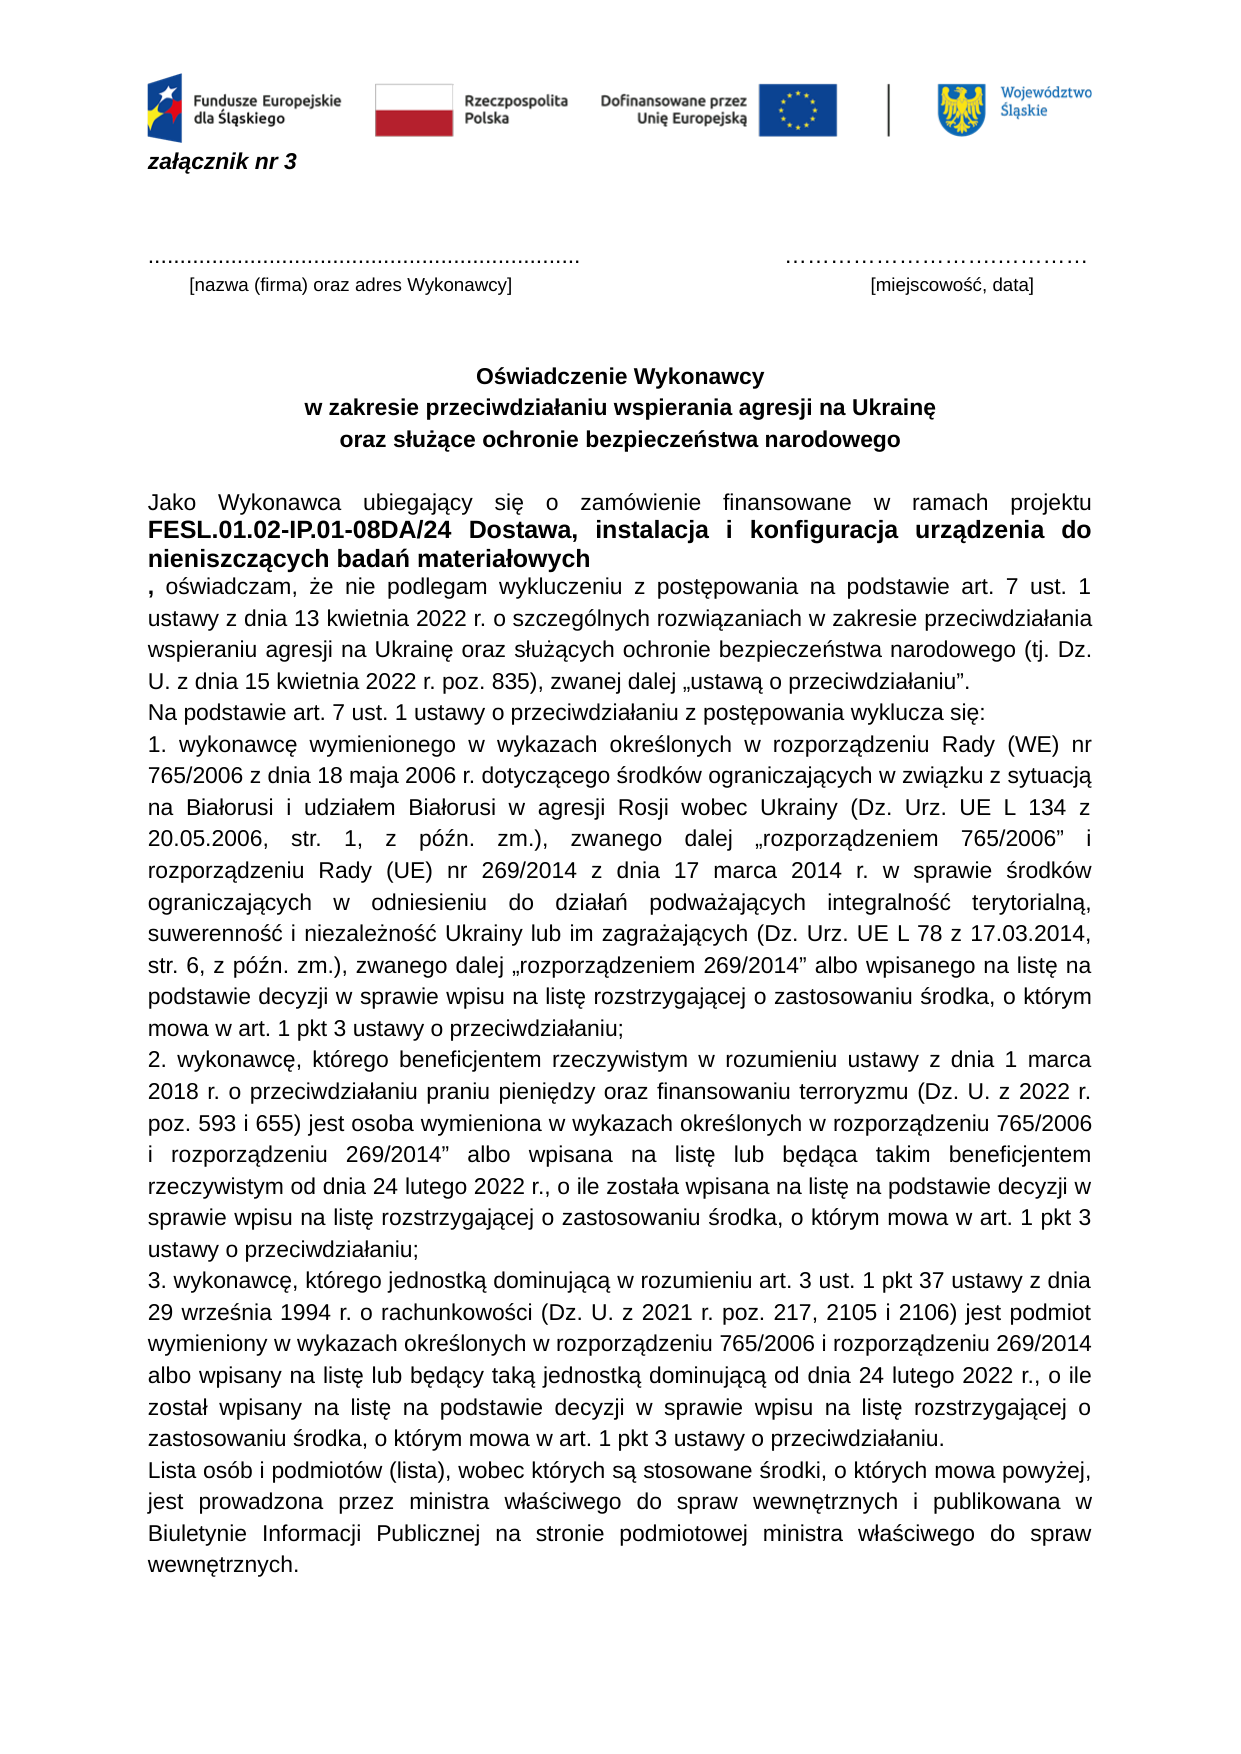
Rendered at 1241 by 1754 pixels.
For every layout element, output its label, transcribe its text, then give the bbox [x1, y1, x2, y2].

text 3. wykonawcę, którego jednostką dominującą w rozumieniu art. 3 ust. 1 pkt 37 ustawy z dnia 29 września 1994 r. o rachunkowości (Dz. U. z 2021 r. poz. 217, 2105 i 2106) jest podmiot wymieniony w wykazach określonych w rozporządzeniu 765/2006 i rozporządzeniu 269/2014 albo wpisany na listę lub będący taką jednostką dominującą od dnia 24 lutego 2022 r., o ile został wpisany na listę na podstawie decyzji w sprawie wpisu na listę rozstrzygającej o zastosowaniu środka, o którym mowa w art. 1 pkt 3 ustawy o przeciwdziałaniu. [148, 1267, 1093, 1451]
text Lista osób i podmiotów (lista), wobec których są stosowane środki, o których mowa powyżej, jest prowadzona przez ministra właściwego do spraw wewnętrznych i publikowana w Biuletynie Informacji Publicznej na stronie podmiotowej ministra właściwego do spraw wewnętrznych. [148, 1457, 1093, 1578]
text [nazwa (firma) oraz adres Wykonawcy] [miejscowość, data] [148, 274, 1093, 295]
text w zakresie przeciwdziałaniu wspierania agresji na Ukrainę [148, 394, 1093, 421]
picture [147, 73, 1092, 143]
text 2. wykonawcę, którego beneficjentem rzeczywistym w rozumieniu ustawy z dnia 1 marca 2018 r. o przeciwdziałaniu praniu pieniędzy oraz finansowaniu terroryzmu (Dz. U. z 2022 r. poz. 593 i 655) jest osoba wymieniona w wykazach określonych w rozporządzeniu 765/2006 i rozporządzeniu 269/2014” albo wpisana na listę lub będąca takim beneficjentem rzeczywistym od dnia 24 lutego 2022 r., o ile została wpisana na listę na podstawie decyzji w sprawie wpisu na listę rozstrzygającej o zastosowaniu środka, o którym mowa w art. 1 pkt 3 ustawy o przeciwdziałaniu; [148, 1046, 1093, 1262]
text , oświadczam, że nie podlegam wykluczeniu z postępowania na podstawie art. 7 ust. 1 ustawy z dnia 13 kwietnia 2022 r. o szczególnych rozwiązaniach w zakresie przeciwdziałania wspieraniu agresji na Ukrainę oraz służących ochronie bezpieczeństwa narodowego (tj. Dz. U. z dnia 15 kwietnia 2022 r. poz. 835), zwanej dalej „ustawą o przeciwdziałaniu”. [148, 573, 1093, 694]
text .................................................................... ……………………….………… [148, 242, 1093, 269]
text 1. wykonawcę wymienionego w wykazach określonych w rozporządzeniu Rady (WE) nr 765/2006 z dnia 18 maja 2006 r. dotyczącego środków ograniczających w związku z sytuacją na Białorusi i udziałem Białorusi w agresji Rosji wobec Ukrainy (Dz. Urz. UE L 134 z 20.05.2006, str. 1, z późn. zm.), zwanego dalej „rozporządzeniem 765/2006” i rozporządzeniu Rady (UE) nr 269/2014 z dnia 17 marca 2014 r. w sprawie środków ograniczających w odniesieniu do działań podważających integralność terytorialną, suwerenność i niezależność Ukrainy lub im zagrażających (Dz. Urz. UE L 78 z 17.03.2014, str. 6, z późn. zm.), zwanego dalej „rozporządzeniem 269/2014” albo wpisanego na listę na podstawie decyzji w sprawie wpisu na listę rozstrzygającej o zastosowaniu środka, o którym mowa w art. 1 pkt 3 ustawy o przeciwdziałaniu; [148, 731, 1093, 1041]
text Jako Wykonawca ubiegający się o zamówienie finansowane w ramach projektu FESL.01.02-IP.01-08DA/24 Dostawa, instalacja i konfiguracja urządzenia do nieniszczących badań materiałowych [148, 489, 1093, 573]
text Oświadczenie Wykonawcy [148, 363, 1093, 389]
text załącznik nr 3 [148, 148, 1093, 174]
text Na podstawie art. 7 ust. 1 ustawy o przeciwdziałaniu z postępowania wyklucza się: [148, 699, 1093, 726]
text oraz służące ochronie bezpieczeństwa narodowego [148, 426, 1093, 452]
